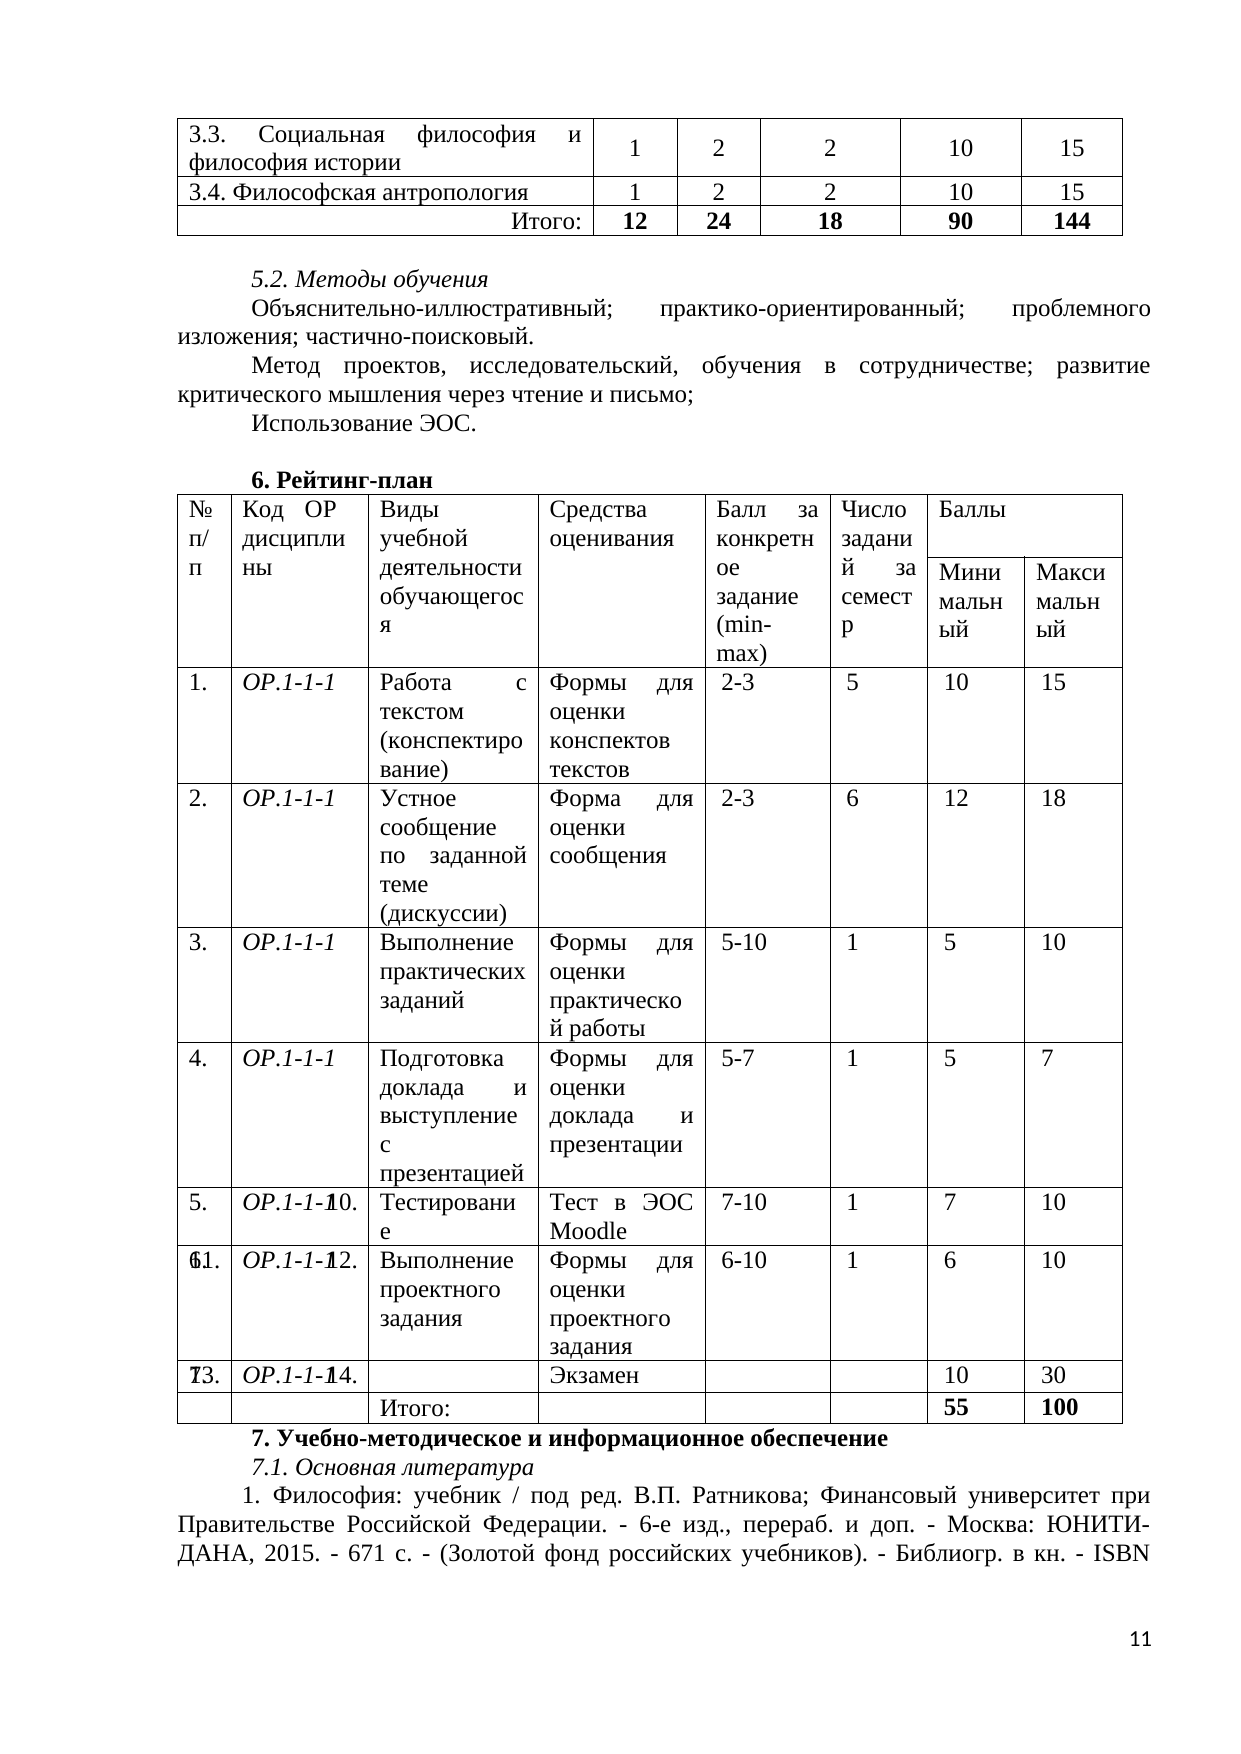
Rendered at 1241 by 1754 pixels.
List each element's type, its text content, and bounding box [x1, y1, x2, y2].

table_cell 1. [178, 668, 231, 782]
table_cell 1 [831, 1043, 927, 1187]
table_cell 18 [761, 206, 900, 235]
table_cell Подготовка доклада и выступление с презентацией [369, 1043, 538, 1187]
table_cell 2-3 [706, 668, 830, 782]
table_cell Выполнение практических заданий [369, 928, 538, 1042]
table_cell 2 [678, 177, 760, 205]
table_cell 10 [928, 1361, 1024, 1391]
text 7. Учебно-методическое и информационное обеспечение [177, 1423, 1152, 1452]
text Объяснительно-иллюстративный; практико-ориентированный; проблемного изложения; частично-поисковый. [177, 293, 1152, 350]
table_cell 2 [761, 119, 900, 176]
table_cell 5. [178, 1188, 231, 1244]
text 7.1. Основная литература [177, 1452, 1152, 1481]
table_cell 55 [928, 1393, 1024, 1423]
table_cell 3.4. Философская антропология [178, 177, 593, 205]
table_cell [706, 1393, 830, 1423]
table_cell 4. [178, 1043, 231, 1187]
table_cell 2-3 [706, 784, 830, 927]
table_cell Форма для оценки сообщения [539, 784, 705, 927]
text Метод проектов, исследовательский, обучения в сотрудничестве; развитие критического мышления через чтение и письмо; [177, 350, 1152, 408]
table_cell 1 [594, 119, 677, 176]
table_cell Экзамен [539, 1361, 705, 1391]
table_header Виды учебной деятельности обучающегося [369, 495, 538, 667]
table_cell Формы для оценки проектного задания [539, 1246, 705, 1360]
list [177, 1481, 1152, 1567]
table_cell 7 [1025, 1043, 1122, 1187]
table_cell Формы для оценки практической работы [539, 928, 705, 1042]
table_cell ОР.1-1-1 [232, 1246, 368, 1360]
table_cell ОР.1-1-1 [232, 1188, 368, 1244]
table_cell 24 [678, 206, 760, 235]
table_cell [831, 1393, 927, 1423]
table_cell 90 [901, 206, 1021, 235]
table_cell [232, 1393, 368, 1423]
table_cell 1 [594, 177, 677, 205]
table_cell 3. [178, 928, 231, 1042]
table_cell 12 [928, 784, 1024, 927]
table_cell 100 [1025, 1393, 1122, 1423]
text 5.2. Методы обучения [177, 264, 1152, 293]
table_cell Тест в ЭОС Moodle [539, 1188, 705, 1244]
table_cell Тестирование [369, 1188, 538, 1244]
table_cell 2. [178, 784, 231, 927]
table_cell Формы для оценки конспектов текстов [539, 668, 705, 782]
table_cell 6 [928, 1246, 1024, 1360]
table_cell 5-7 [706, 1043, 830, 1187]
table_cell 10 [928, 668, 1024, 782]
table_header Число заданий за семестр [831, 495, 927, 667]
table_cell 5 [928, 928, 1024, 1042]
table_cell 3.3. Социальная философия и философия истории [178, 119, 593, 176]
table_cell 7-10 [706, 1188, 830, 1244]
table_cell 18 [1025, 784, 1122, 927]
table_cell 1 [831, 928, 927, 1042]
table_cell 6. [178, 1246, 231, 1360]
table_cell 5 [928, 1043, 1024, 1187]
table_cell 15 [1022, 177, 1122, 205]
table_cell ОР.1-1-1 [232, 928, 368, 1042]
table_header Код ОР дисциплины [232, 495, 368, 667]
table_cell 10 [1025, 1188, 1122, 1244]
table_cell 6 [831, 784, 927, 927]
table_cell 2 [761, 177, 900, 205]
table_cell 1 [831, 1246, 927, 1360]
text 6. Рейтинг-план [177, 465, 1152, 494]
table_cell 10 [901, 119, 1021, 176]
table_cell ОР.1-1-1 [232, 784, 368, 927]
table_cell 5 [831, 668, 927, 782]
table_cell [369, 1361, 538, 1391]
table_cell ОР.1-1-1 [232, 1361, 368, 1391]
table_cell 15 [1025, 668, 1122, 782]
table_cell Итого: [178, 206, 593, 235]
table_cell 15 [1022, 119, 1122, 176]
table_cell 10 [901, 177, 1021, 205]
table_cell [178, 1393, 231, 1423]
table_cell 7 [928, 1188, 1024, 1244]
table_cell Максимальный [1025, 558, 1122, 667]
table_cell Формы для оценки доклада и презентации [539, 1043, 705, 1187]
table_header Средства оценивания [539, 495, 705, 667]
table_cell 144 [1022, 206, 1122, 235]
table_cell Выполнение проектного задания [369, 1246, 538, 1360]
table_cell ОР.1-1-1 [232, 1043, 368, 1187]
table_cell Устное сообщение по заданной теме (дискуссии) [369, 784, 538, 927]
table_header Баллы [928, 495, 1122, 556]
table_cell [539, 1393, 705, 1423]
table_cell 5-10 [706, 928, 830, 1042]
table_cell 10 [1025, 928, 1122, 1042]
table_cell 7. [178, 1361, 231, 1391]
table_cell [706, 1361, 830, 1391]
table_cell Итого: [369, 1393, 538, 1423]
table_cell 30 [1025, 1361, 1122, 1391]
table_header Балл за конкретное задание (min-max) [706, 495, 830, 667]
table_cell 1 [831, 1188, 927, 1244]
table_cell Минимальный [928, 558, 1024, 667]
table_cell 12 [594, 206, 677, 235]
table_cell ОР.1-1-1 [232, 668, 368, 782]
table_cell Работа с текстом (конспектирование) [369, 668, 538, 782]
table_cell 6-10 [706, 1246, 830, 1360]
table_cell 2 [678, 119, 760, 176]
table_header № п/п [178, 495, 231, 667]
table_cell [831, 1361, 927, 1391]
table_cell 10 [1025, 1246, 1122, 1360]
text Использование ЭОС. [177, 408, 1152, 436]
